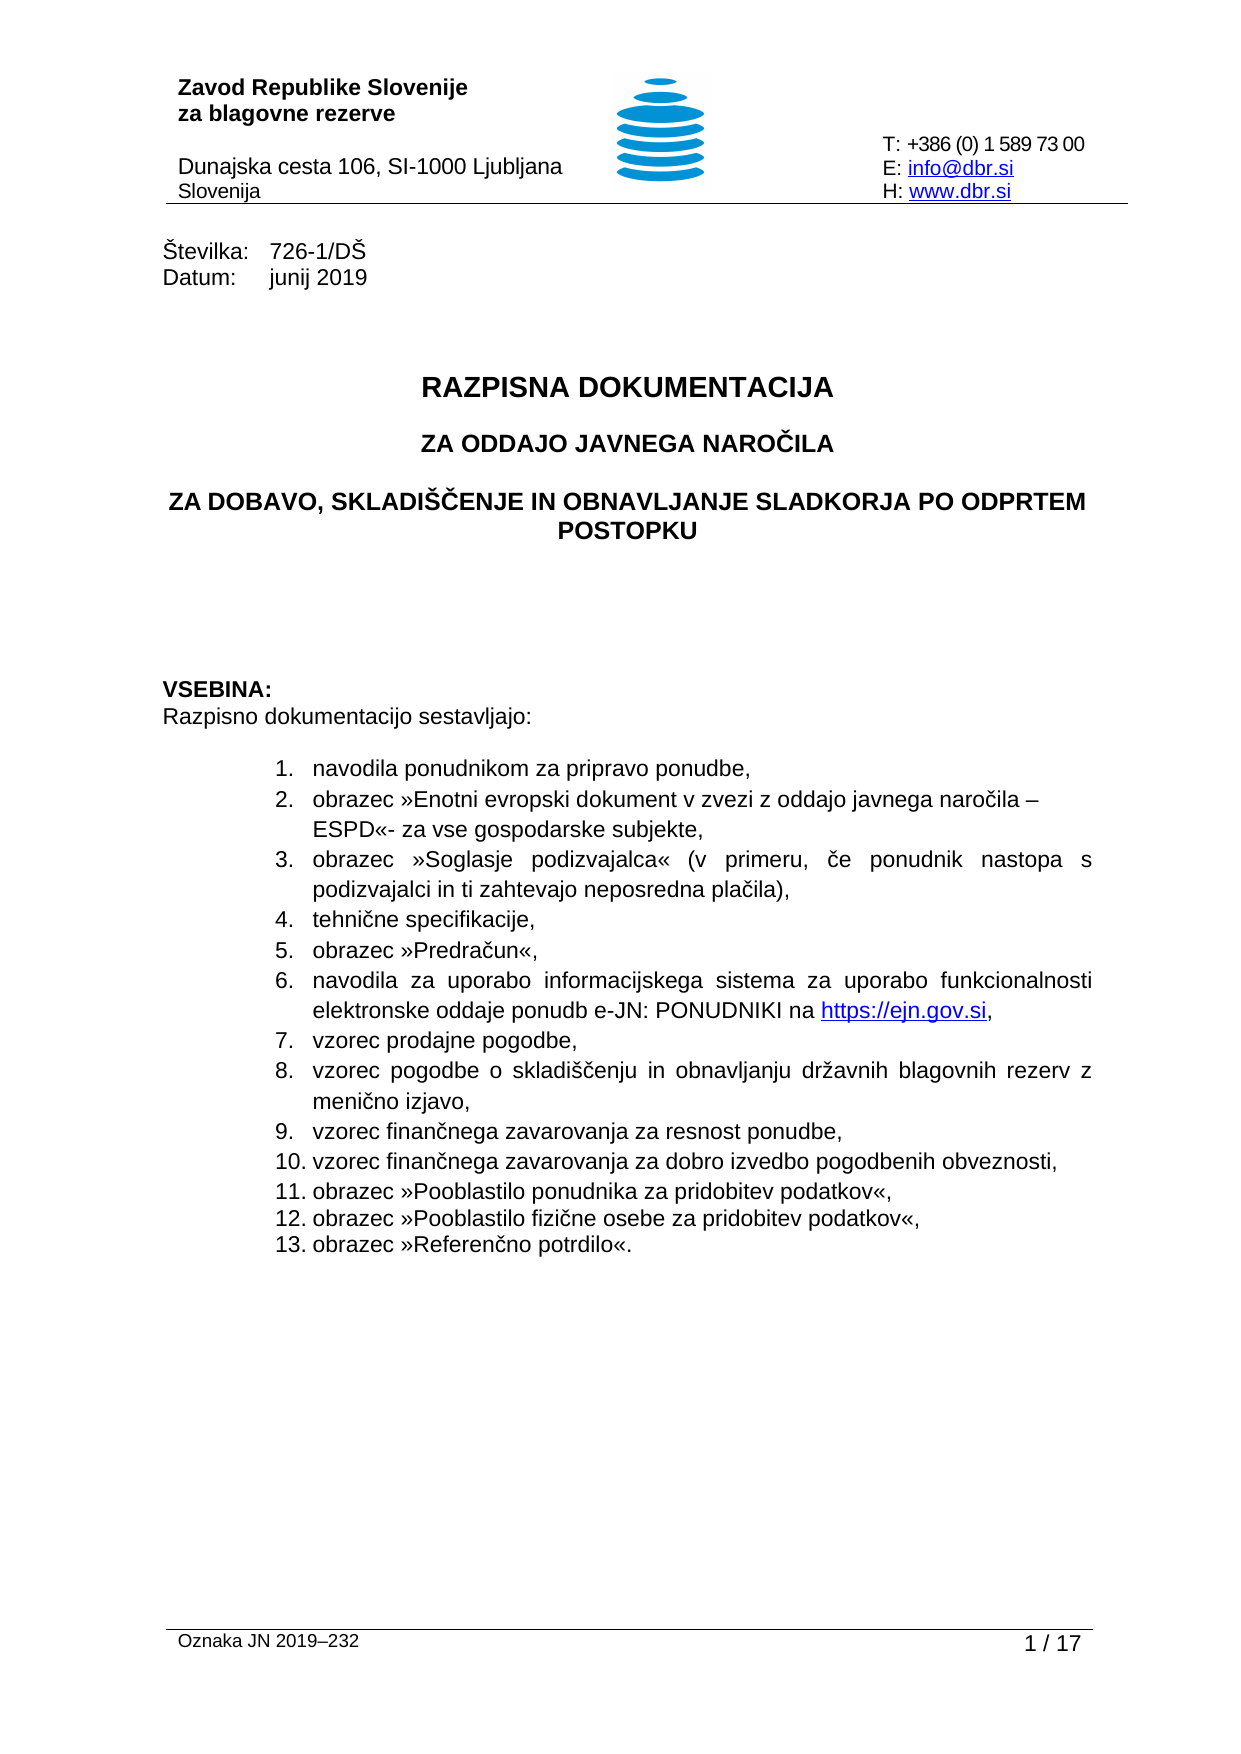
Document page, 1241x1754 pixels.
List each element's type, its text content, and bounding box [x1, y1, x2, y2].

list obrazec »Soglasje podizvajalca« (v primeru, če ponudnik nastopa s podizvajalci in ti zahtevajo neposredna plačila), [275, 846, 1092, 902]
list navodila ponudnikom za pripravo ponudbe, [275, 755, 1092, 782]
text RAZPISNA DOKUMENTACIJA [162, 369, 1092, 403]
list vzorec prodajne pogodbe, [275, 1027, 1092, 1053]
text Datum: junij 2019 [162, 264, 1092, 291]
list tehnične specifikacije, [275, 906, 1092, 933]
list obrazec »Referenčno potrdilo«. [275, 1231, 1092, 1257]
text Številka: 726-1/DŠ [162, 238, 1092, 264]
list obrazec »Enotni evropski dokument v zvezi z oddajo javnega naročila – ESPD«- za vse gospodarske subjekte, [275, 786, 1092, 842]
text Razpisno dokumentacijo sestavljajo: [162, 703, 1092, 729]
list vzorec pogodbe o skladiščenju in obnavljanju državnih blagovnih rezerv z menično izjavo, [275, 1057, 1092, 1114]
text ZA ODDAJO JAVNEGA NAROČILA [162, 429, 1092, 458]
list obrazec »Pooblastilo fizične osebe za pridobitev podatkov«, [275, 1204, 1092, 1231]
text VSEBINA: [162, 676, 1092, 703]
picture [610, 73, 712, 191]
list obrazec »Predračun«, [275, 937, 1092, 963]
list obrazec »Pooblastilo ponudnika za pridobitev podatkov«, [275, 1178, 1092, 1204]
list vzorec finančnega zavarovanja za resnost ponudbe, [275, 1118, 1092, 1144]
list navodila za uporabo informacijskega sistema za uporabo funkcionalnosti elektronske oddaje ponudb e-JN: PONUDNIKI na https://ejn.gov.si, [275, 967, 1092, 1023]
list vzorec finančnega zavarovanja za dobro izvedbo pogodbenih obveznosti, [275, 1148, 1092, 1174]
text ZA DOBAVO, SKLADIŠČENJE IN OBNAVLJANJE SLADKORJA PO ODPRTEM POSTOPKU [162, 487, 1092, 544]
